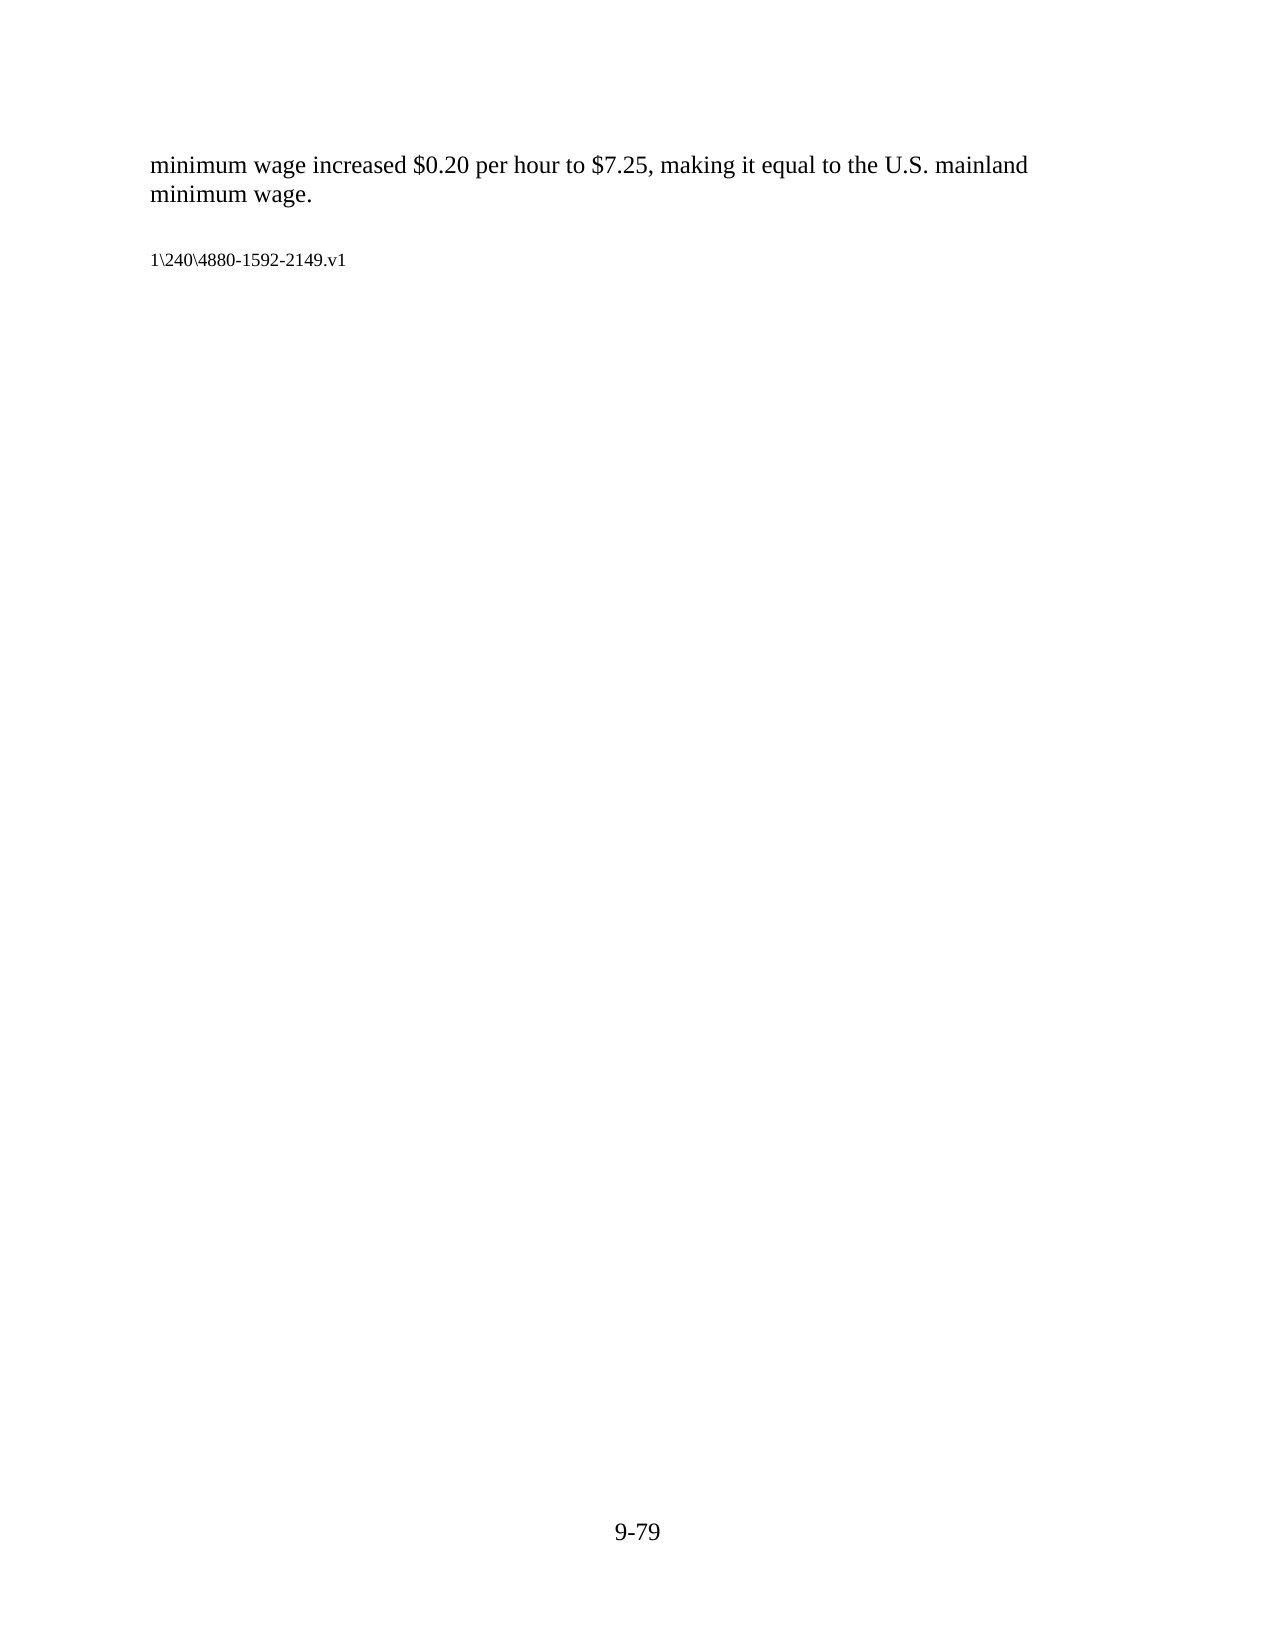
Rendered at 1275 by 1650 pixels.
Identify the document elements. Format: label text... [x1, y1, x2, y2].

text On September 30, 2012, the minimum wage in CNMI was increased by $.50 per hour to $5.55. Two additional increases of $0.50 per hour occurred in 2014 and 2016, bringing the minimum wage to $6.55 per hour, effective September 30, 2016. The following year, the minimum wage increased by $0.50 per hour to $7.05; then, on September 30, 2018, the minimum wage increased $0.20 per hour to $7.25, making it equal to the U.S. mainland minimum wage. [150, 150, 1125, 207]
text 1\240\4880-1592-2149.v1 [150, 249, 1125, 270]
